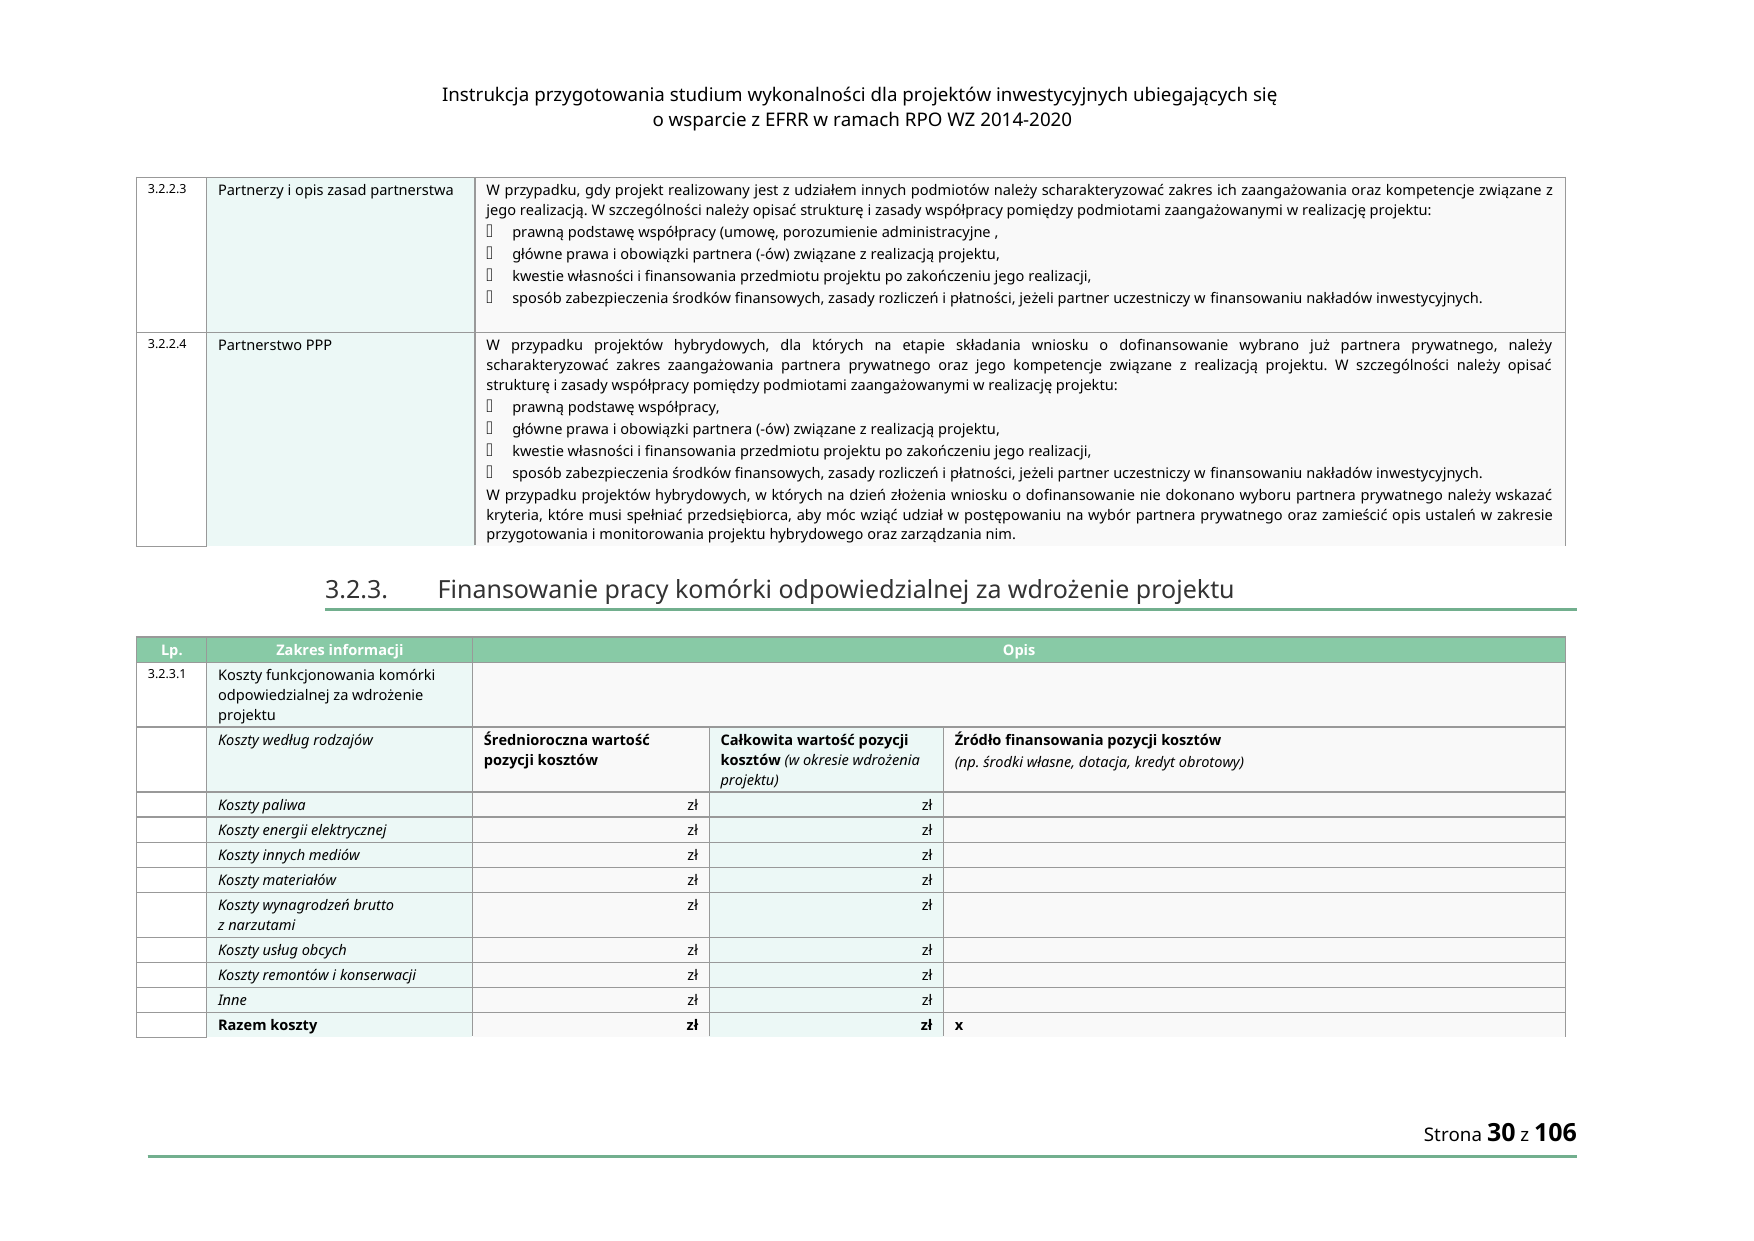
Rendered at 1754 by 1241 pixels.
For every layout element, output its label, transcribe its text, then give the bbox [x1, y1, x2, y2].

table_cell [137, 728, 206, 791]
table_cell zł [710, 988, 943, 1012]
table_cell zł [709, 1013, 943, 1037]
table_cell zł [473, 988, 709, 1012]
table_cell zł [710, 868, 943, 892]
table_cell zł [473, 843, 709, 867]
table_cell [944, 988, 1565, 1012]
table_cell Koszty paliwa [207, 793, 472, 816]
table_cell [944, 868, 1565, 892]
table_cell Inne [207, 988, 472, 1012]
table_cell zł [710, 893, 943, 937]
table_cell zł [473, 893, 709, 937]
table_cell [137, 843, 206, 867]
table_cell [137, 1013, 206, 1037]
table_header W przypadku, gdy projekt realizowany jest z udziałem innych podmiotów należy scharakteryzować zakres ich zaangażowania oraz kompetencje związane z jego realizacją. W szczególności należy opisać strukturę i zasady współpracy pomiędzy podmiotami zaangażowanymi w realizację projektu: prawną podstawę współpracy (umowę, porozumienie administracyjne , główne prawa i obowiązki partnera (-ów) związane z realizacją projektu, kwestie własności i finansowania przedmiotu projektu po zakończeniu jego realizacji, sposób zabezpieczenia środków finansowych, zasady rozliczeń i płatności, jeżeli partner uczestniczy w finansowaniu nakładów inwestycyjnych. [476, 178, 1565, 332]
table_cell [473, 663, 1565, 726]
table_cell Całkowita wartość pozycji kosztów (w okresie wdrożenia projektu) [710, 728, 943, 791]
table_cell [137, 988, 206, 1012]
table_cell Koszty wynagrodzeń brutto z narzutami [207, 893, 472, 937]
table_cell Koszty materiałów [207, 868, 472, 892]
table_cell Razem koszty [207, 1013, 472, 1037]
table_cell Źródło finansowania pozycji kosztów (np. środki własne, dotacja, kredyt obrotowy) [944, 728, 1565, 791]
table_cell [944, 963, 1565, 987]
table_cell zł [710, 793, 943, 816]
table_cell [137, 793, 206, 816]
table_cell [944, 818, 1565, 842]
table_cell zł [473, 938, 709, 962]
table_cell 3.2.2.4 [137, 333, 206, 546]
table_cell Partnerstwo PPP [207, 333, 475, 546]
table_header Lp. [137, 638, 206, 662]
subtitle Finansowanie pracy komórki odpowiedzialnej za wdrożenie projektu [325, 572, 1577, 608]
table_cell zł [473, 818, 709, 842]
table_cell [137, 963, 206, 987]
table_cell zł [473, 793, 709, 816]
table_cell [944, 843, 1565, 867]
table_cell Koszty funkcjonowania komórki odpowiedzialnej za wdrożenie projektu [207, 663, 472, 726]
table_cell x [943, 1013, 1565, 1037]
table_cell zł [710, 818, 943, 842]
table_cell Koszty usług obcych [207, 938, 472, 962]
table_cell [137, 818, 206, 842]
table_cell [944, 938, 1565, 962]
table_cell [944, 893, 1565, 937]
table_cell Koszty energii elektrycznej [207, 818, 472, 842]
table_cell zł [473, 868, 709, 892]
table_cell Koszty innych mediów [207, 843, 472, 867]
table_cell [137, 893, 206, 937]
table_cell zł [710, 938, 943, 962]
table_header Partnerzy i opis zasad partnerstwa [207, 178, 474, 332]
table_cell zł [473, 963, 709, 987]
table_header Zakres informacji [207, 638, 472, 662]
table_cell Koszty według rodzajów [207, 728, 472, 791]
table_header Opis [473, 638, 1565, 662]
table_cell zł [710, 843, 943, 867]
table_cell [137, 868, 206, 892]
table_cell [137, 938, 206, 962]
table_cell zł [473, 1013, 709, 1037]
table_cell 3.2.3.1 [137, 663, 206, 726]
table_header 3.2.2.3 [137, 178, 206, 332]
table_cell [944, 793, 1565, 816]
table_cell zł [710, 963, 943, 987]
table_cell Koszty remontów i konserwacji [207, 963, 472, 987]
table_cell W przypadku projektów hybrydowych, dla których na etapie składania wniosku o dofinansowanie wybrano już partnera prywatnego, należy scharakteryzować zakres zaangażowania partnera prywatnego oraz jego kompetencje związane z realizacją projektu. W szczególności należy opisać strukturę i zasady współpracy pomiędzy podmiotami zaangażowanymi w realizację projektu: prawną podstawę współpracy, główne prawa i obowiązki partnera (-ów) związane z realizacją projektu, kwestie własności i finansowania przedmiotu projektu po zakończeniu jego realizacji, sposób zabezpieczenia środków finansowych, zasady rozliczeń i płatności, jeżeli partner uczestniczy w finansowaniu nakładów inwestycyjnych. W przypadku projektów hybrydowych, w których na dzień złożenia wniosku o dofinansowanie nie dokonano wyboru partnera prywatnego należy wskazać kryteria, które musi spełniać przedsiębiorca, aby móc wziąć udział w postępowaniu na wybór partnera prywatnego oraz zamieścić opis ustaleń w zakresie przygotowania i monitorowania projektu hybrydowego oraz zarządzania nim. [475, 333, 1565, 546]
table_cell Średnioroczna wartość pozycji kosztów [473, 728, 709, 791]
